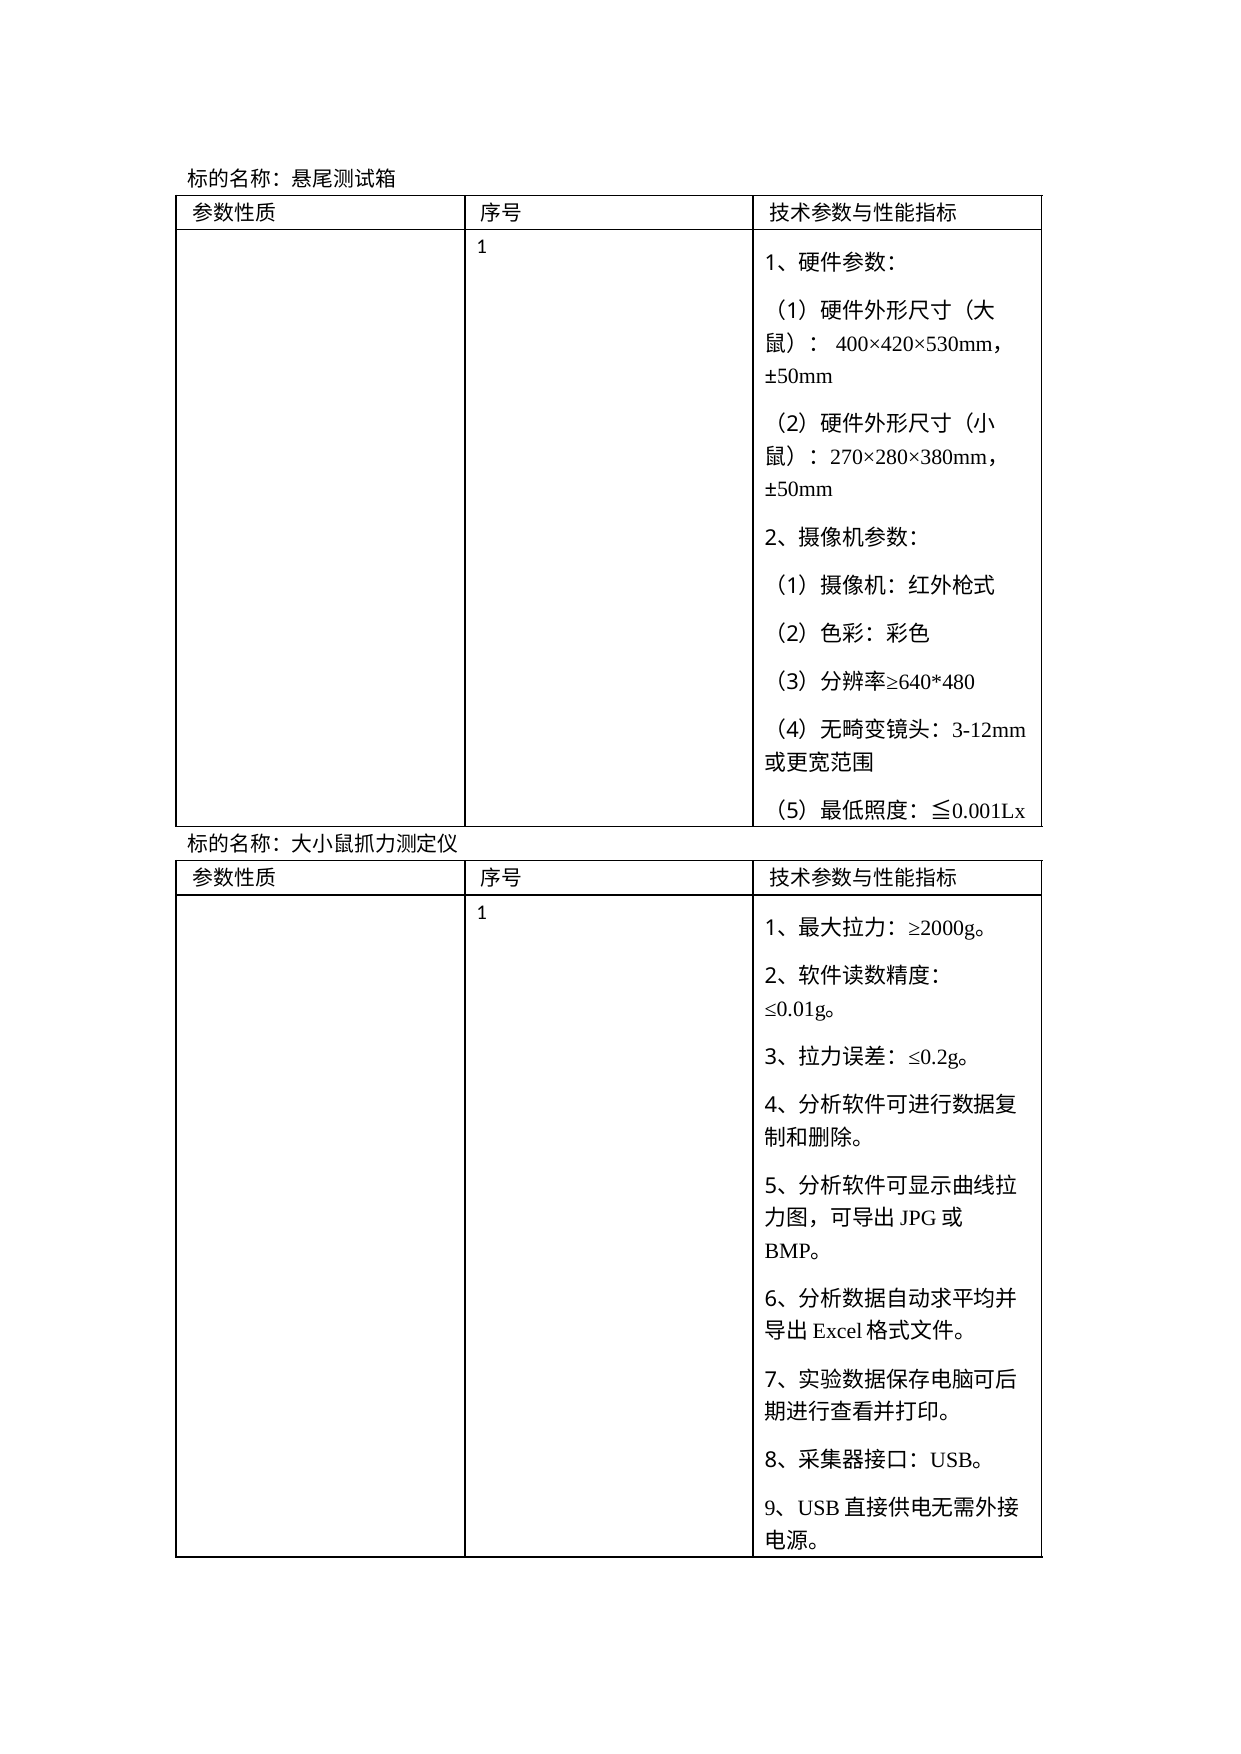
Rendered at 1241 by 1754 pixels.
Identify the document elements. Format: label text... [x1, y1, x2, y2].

text 标的名称：悬尾测试箱 [187, 162, 1053, 194]
table_cell 1 [466, 230, 752, 826]
table_header 序号 [466, 861, 752, 894]
table_header 参数性质 [177, 861, 464, 894]
table_cell 1 [466, 896, 752, 1556]
table_cell 1、硬件参数： （1）硬件外形尺寸（大鼠）： 400×420×530mm，±50mm （2）硬件外形尺寸（小鼠）：270×280×380mm，±50mm 2、摄像机参数： （1）摄像机：红外枪式 （2）色彩：彩色 （3）分辨率≥640*480 （4）无畸变镜头：3-12mm或更宽范围 （5）最低照度：≦0.001Lx [754, 230, 1041, 826]
table_cell [177, 230, 464, 826]
table_header 序号 [466, 196, 752, 228]
table_header 参数性质 [177, 196, 464, 228]
text 标的名称：大小鼠抓力测定仪 [187, 827, 1053, 860]
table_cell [754, 896, 1041, 1556]
table_cell [177, 896, 464, 1556]
table_header 技术参数与性能指标 [754, 861, 1041, 894]
table_header 技术参数与性能指标 [754, 196, 1041, 228]
